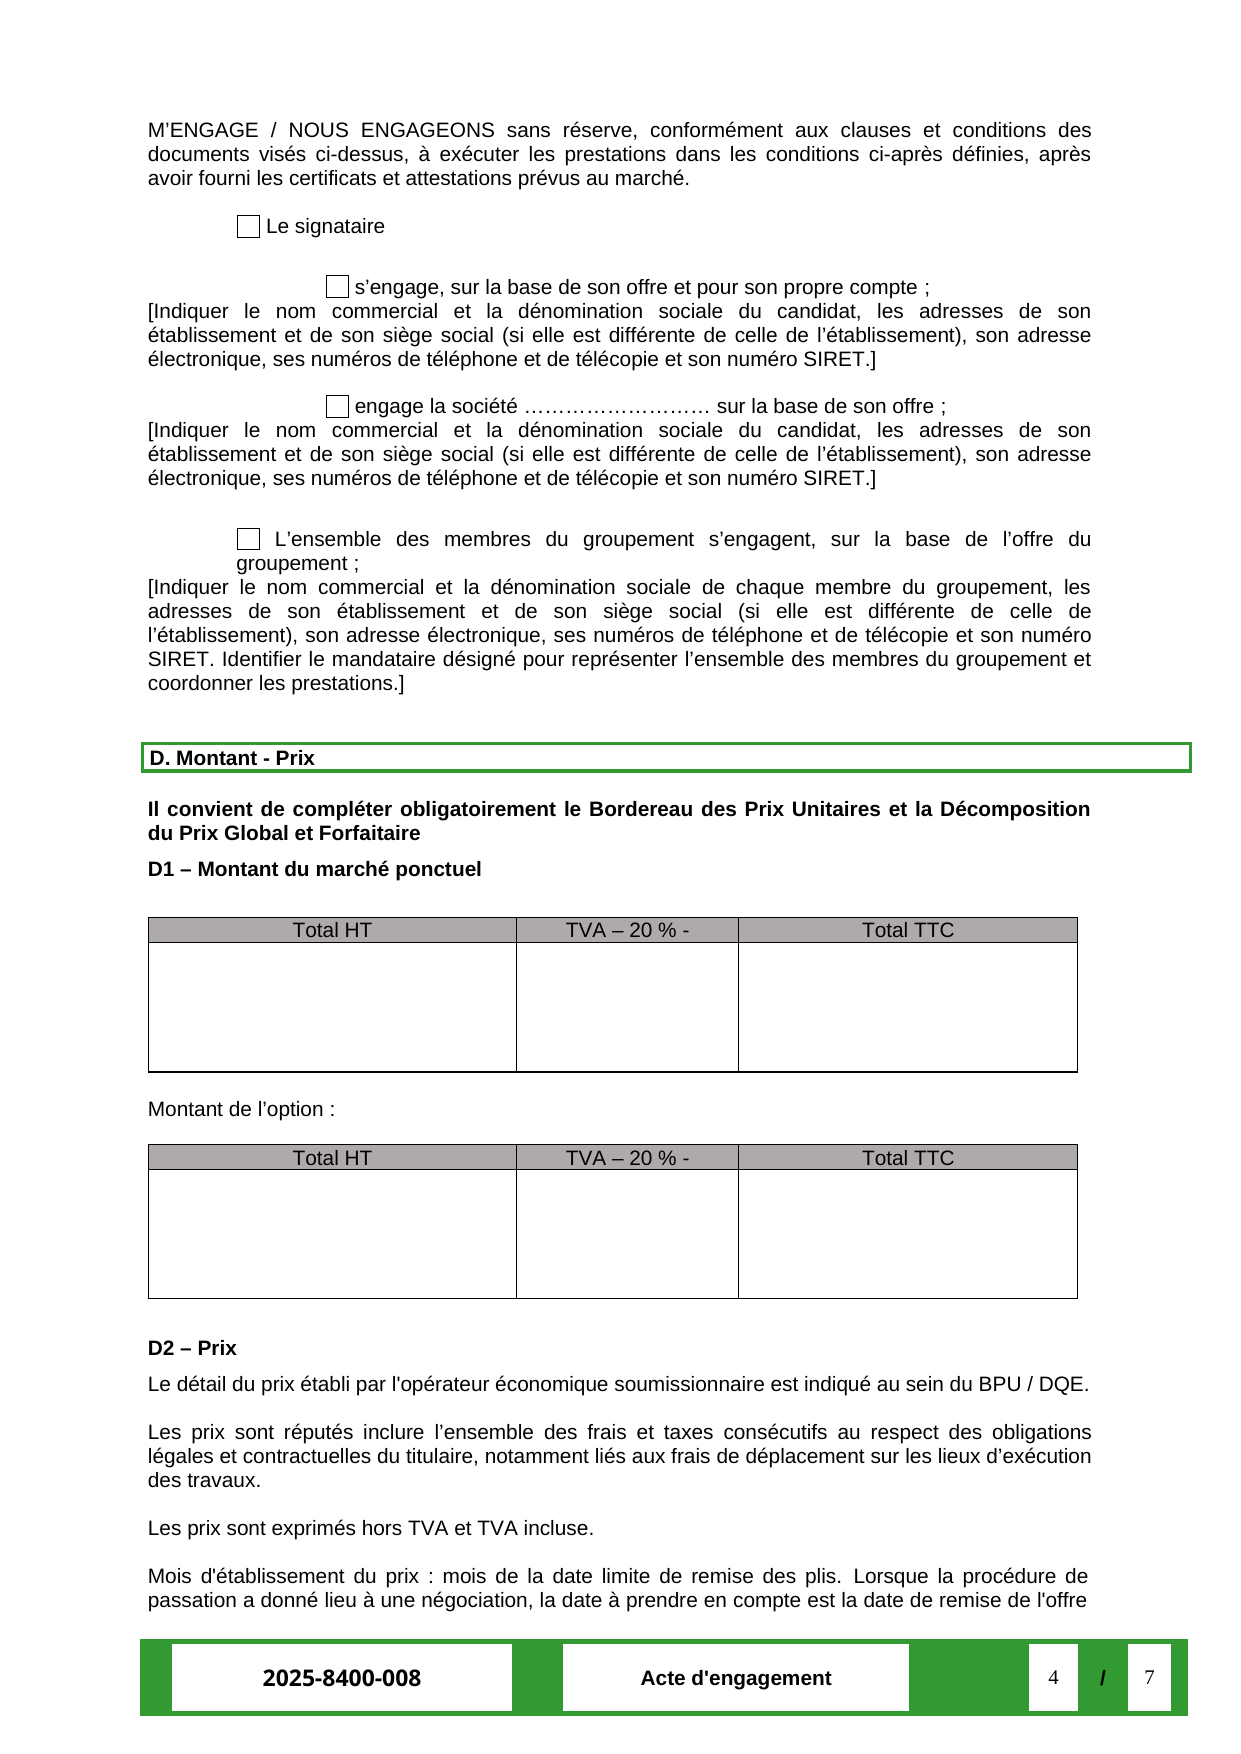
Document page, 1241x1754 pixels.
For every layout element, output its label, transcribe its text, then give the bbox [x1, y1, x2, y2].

text [Indiquer le nom commercial et la dénomination sociale du candidat, les adresses de son établissement et de son siège social (si elle est différente de celle de l’établissement), son adresse électronique, ses numéros de téléphone et de télécopie et son numéro SIRET.] [148, 418, 1093, 490]
text Le signataire [236, 214, 1093, 238]
text L’ensemble des membres du groupement s’engagent, sur la base de l’offre du groupement ; [236, 527, 1093, 574]
text [Indiquer le nom commercial et la dénomination sociale de chaque membre du groupement, les adresses de son établissement et de son siège social (si elle est différente de celle de l’établissement), son adresse électronique, ses numéros de téléphone et de télécopie et son numéro SIRET. Identifier le mandataire désigné pour représenter l’ensemble des membres du groupement et coordonner les prestations.] [148, 574, 1093, 694]
text Montant de l’option : [148, 1096, 1093, 1120]
table_header Total TTC [739, 1145, 1077, 1169]
text D2 – Prix [148, 1336, 1093, 1360]
table_cell [149, 1170, 516, 1298]
table_header Total HT [149, 918, 516, 942]
text engage la société ……………………… sur la base de son offre ; [325, 394, 1093, 418]
text Les prix sont réputés inclure l’ensemble des frais et taxes consécutifs au respect des obligations légales et contractuelles du titulaire, notamment liés aux frais de déplacement sur les lieux d’exécution des travaux. [148, 1420, 1093, 1492]
table_header D. Montant - Prix [144, 745, 1189, 769]
text M’ENGAGE / NOUS ENGAGEONS sans réserve, conformément aux clauses et conditions des documents visés ci-dessus, à exécuter les prestations dans les conditions ci-après définies, après avoir fourni les certificats et attestations prévus au marché. [148, 118, 1093, 190]
subtitle Le détail du prix établi par l'opérateur économique soumissionnaire est indiqué au sein du BPU / DQE. [148, 1372, 1093, 1396]
table_cell [517, 1170, 738, 1298]
table_header TVA – 20 % - [517, 918, 738, 942]
text [Indiquer le nom commercial et la dénomination sociale du candidat, les adresses de son établissement et de son siège social (si elle est différente de celle de l’établissement), son adresse électronique, ses numéros de téléphone et de télécopie et son numéro SIRET.] [148, 298, 1093, 370]
table_cell [517, 943, 738, 1071]
text Les prix sont exprimés hors TVA et TVA incluse. [148, 1516, 1093, 1540]
table_cell [739, 1170, 1077, 1298]
text s’engage, sur la base de son offre et pour son propre compte ; [325, 274, 1093, 298]
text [148, 1564, 1089, 1612]
text Il convient de compléter obligatoirement le Bordereau des Prix Unitaires et la Décomposition du Prix Global et Forfaitaire [148, 796, 1093, 844]
table_header TVA – 20 % - [517, 1145, 738, 1169]
table_header Total HT [149, 1145, 516, 1169]
table_cell [739, 943, 1077, 1071]
table_header Total TTC [739, 918, 1077, 942]
table_cell [149, 943, 516, 1071]
text D1 – Montant du marché ponctuel [148, 857, 1093, 881]
